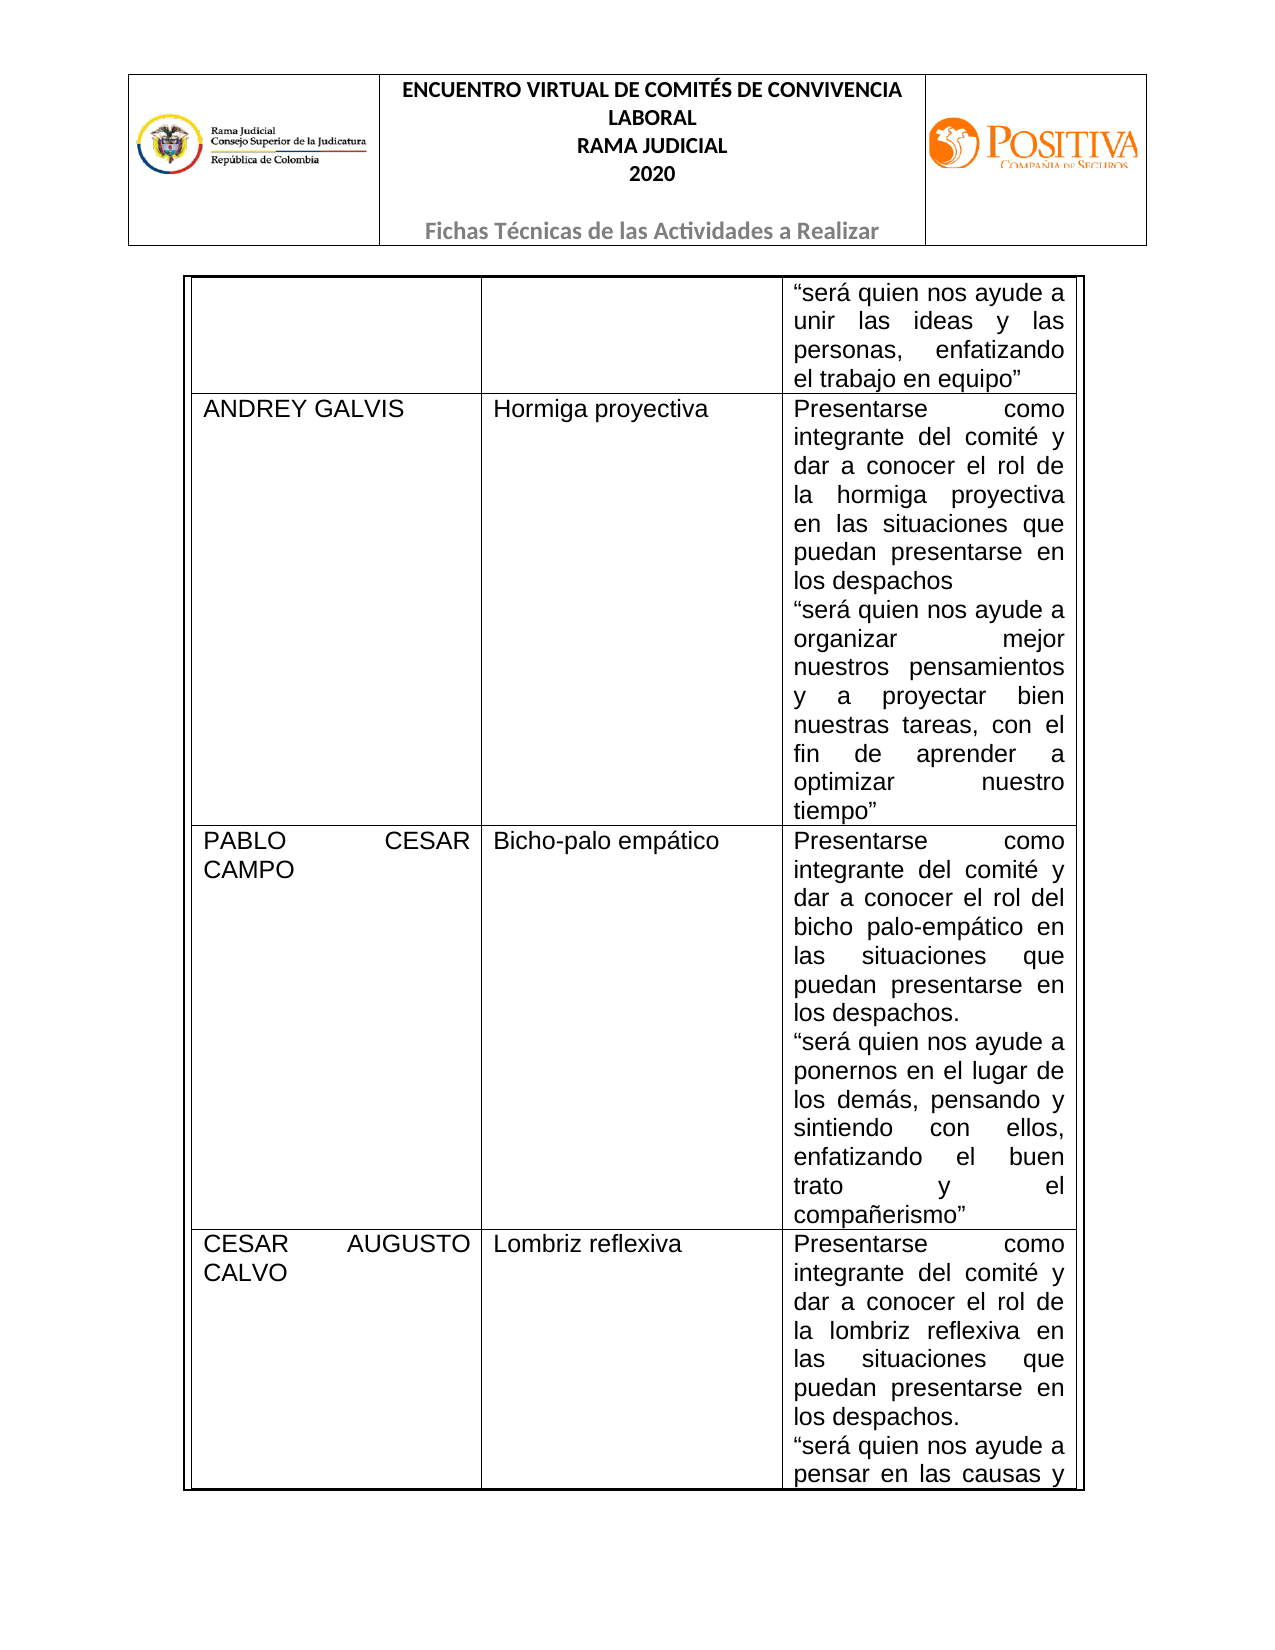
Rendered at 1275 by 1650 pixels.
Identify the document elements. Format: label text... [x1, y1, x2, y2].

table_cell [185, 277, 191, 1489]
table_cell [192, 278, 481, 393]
picture [927, 117, 1138, 168]
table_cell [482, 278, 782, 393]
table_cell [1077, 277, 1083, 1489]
picture [132, 108, 368, 177]
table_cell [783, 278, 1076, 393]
